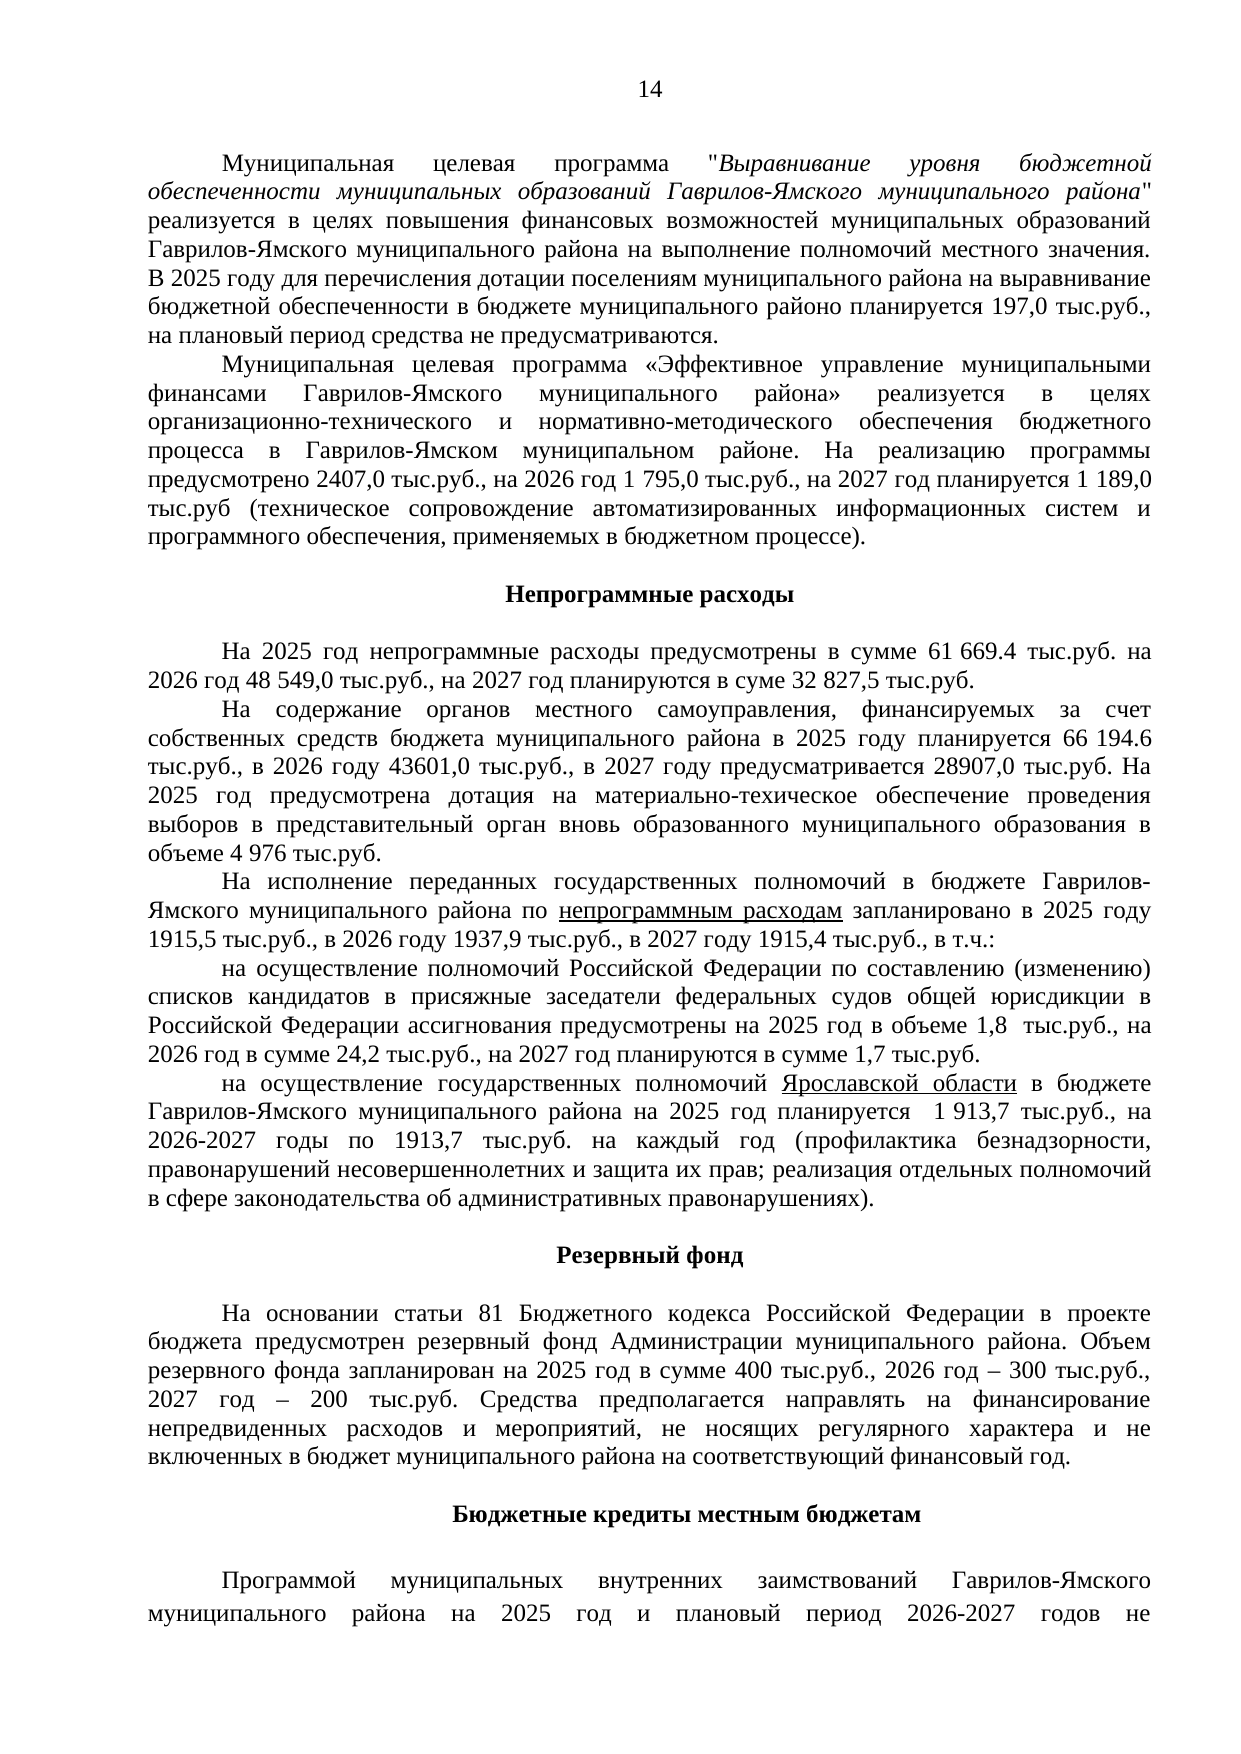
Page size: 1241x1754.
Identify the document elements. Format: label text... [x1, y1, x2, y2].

text Резервный фонд [148, 1240, 1152, 1269]
text На исполнение переданных государственных полномочий в бюджете Гаврилов-Ямского муниципального района по непрограммным расходам запланировано в 2025 году 1915,5 тыс.руб., в 2026 году 1937,9 тыс.руб., в 2027 году 1915,4 тыс.руб., в т.ч.: [148, 866, 1152, 953]
text Муниципальная целевая программа «Эффективное управление муниципальными финансами Гаврилов-Ямского муниципального района» реализуется в целях организационно-технического и нормативно-методического обеспечения бюджетного процесса в Гаврилов-Ямском муниципальном районе. На реализацию программы предусмотрено 2407,0 тыс.руб., на 2026 год 1 795,0 тыс.руб., на 2027 год планируется 1 189,0 тыс.руб (техническое сопровождение автоматизированных информационных систем и программного обеспечения, применяемых в бюджетном процессе). [148, 349, 1152, 550]
text Бюджетные кредиты местным бюджетам [148, 1499, 1152, 1528]
text На содержание органов местного самоуправления, финансируемых за счет собственных средств бюджета муниципального района в 2025 году планируется 66 194.6 тыс.руб., в 2026 году 43601,0 тыс.руб., в 2027 году предусматривается 28907,0 тыс.руб. На 2025 год предусмотрена дотация на материально-техическое обеспечение проведения выборов в представительный орган вновь образованного муниципального образования в объеме 4 976 тыс.руб. [148, 694, 1152, 866]
text На основании статьи 81 Бюджетного кодекса Российской Федерации в проекте бюджета предусмотрен резервный фонд Администрации муниципального района. Объем резервного фонда запланирован на 2025 год в сумме 400 тыс.руб., 2026 год – 300 тыс.руб., 2027 год – 200 тыс.руб. Средства предполагается направлять на финансирование непредвиденных расходов и мероприятий, не носящих регулярного характера и не включенных в бюджет муниципального района на соответствующий финансовый год. [148, 1298, 1152, 1470]
text на осуществление полномочий Российской Федерации по составлению (изменению) списков кандидатов в присяжные заседатели федеральных судов общей юрисдикции в Российской Федерации ассигнования предусмотрены на 2025 год в объеме 1,8 тыс.руб., на 2026 год в сумме 24,2 тыс.руб., на 2027 год планируются в сумме 1,7 тыс.руб. [148, 953, 1152, 1068]
text На 2025 год непрограммные расходы предусмотрены в сумме 61 669.4 тыс.руб. на 2026 год 48 549,0 тыс.руб., на 2027 год планируются в суме 32 827,5 тыс.руб. [148, 636, 1152, 694]
text Муниципальная целевая программа "Выравнивание уровня бюджетной обеспеченности муниципальных образований Гаврилов-Ямского муниципального района" реализуется в целях повышения финансовых возможностей муниципальных образований Гаврилов-Ямского муниципального района на выполнение полномочий местного значения. В 2025 году для перечисления дотации поселениям муниципального района на выравнивание бюджетной обеспеченности в бюджете муниципального районо планируется 197,0 тыс.руб., на плановый период средства не предусматриваются. [148, 148, 1152, 349]
text Непрограммные расходы [148, 579, 1152, 608]
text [148, 1565, 1152, 1627]
text на осуществление государственных полномочий Ярославской области в бюджете Гаврилов-Ямского муниципального района на 2025 год планируется 1 913,7 тыс.руб., на 2026-2027 годы по 1913,7 тыс.руб. на каждый год (профилактика безнадзорности, правонарушений несовершеннолетних и защита их прав; реализация отдельных полномочий в сфере законодательства об административных правонарушениях). [148, 1068, 1152, 1211]
